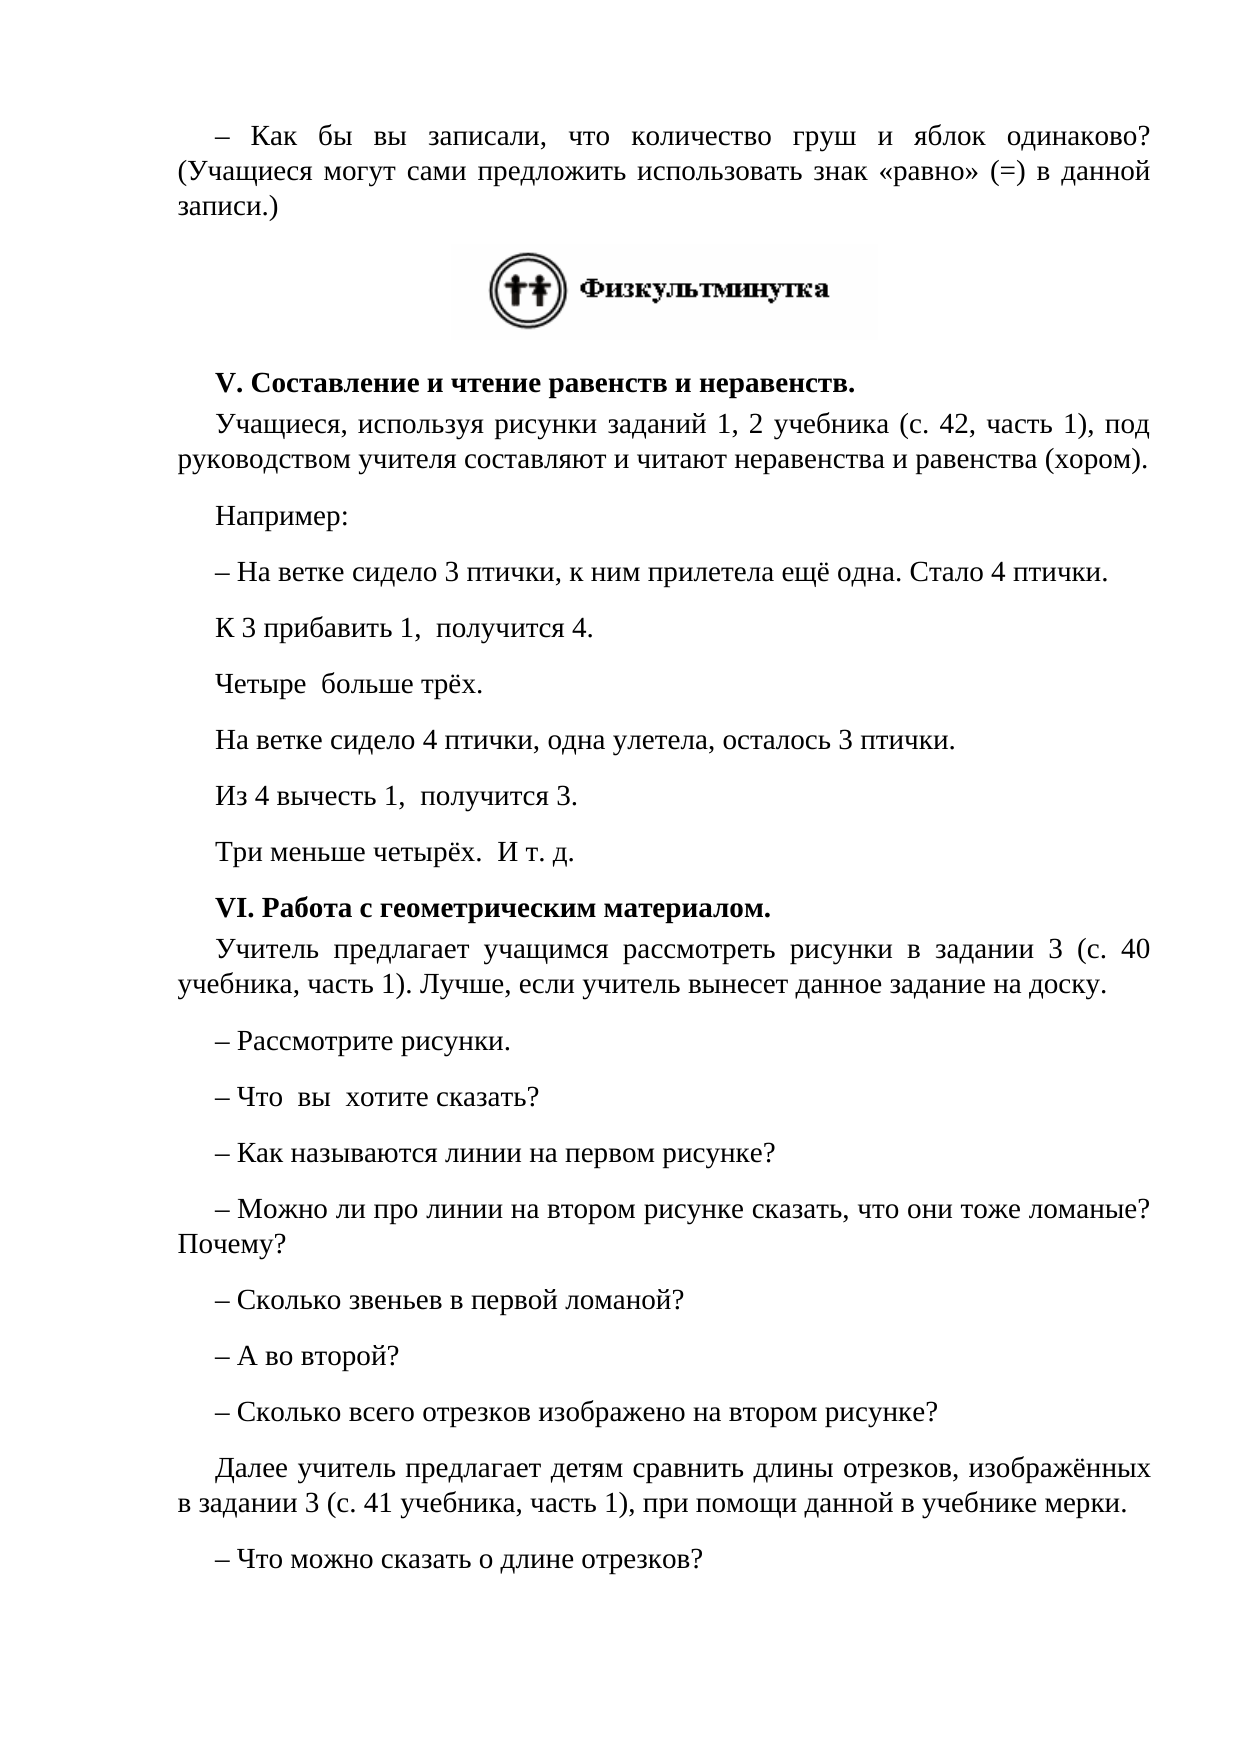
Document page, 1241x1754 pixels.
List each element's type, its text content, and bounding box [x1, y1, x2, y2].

text – Сколько звеньев в первой ломаной? [177, 1282, 1152, 1316]
text Например: [177, 498, 1152, 531]
text Учитель предлагает учащимся рассмотреть рисунки в задании 3 (с. 40 учебника, часть 1). Лучше, если учитель вынесет данное задание на доску. [177, 931, 1152, 1000]
text Четыре больше трёх. [177, 666, 1152, 699]
text Далее учитель предлагает детям сравнить длины отрезков, изображённых в задании 3 (с. 41 учебника, часть 1), при помощи данной в учебнике мерки. [177, 1450, 1152, 1519]
text VI. Работа с геометрическим материалом. [177, 890, 1152, 923]
text – Рассмотрите рисунки. [177, 1023, 1152, 1056]
text – На ветке сидело 3 птички, к ним прилетела ещё одна. Стало 4 птички. [177, 554, 1152, 587]
text – Что можно сказать о длине отрезков? [177, 1541, 1152, 1575]
text – Сколько всего отрезков изображено на втором рисунке? [177, 1394, 1152, 1428]
text На ветке сидело 4 птички, одна улетела, осталось 3 птички. [177, 722, 1152, 755]
text Из 4 вычесть 1, получится 3. [177, 778, 1152, 811]
picture [451, 244, 878, 340]
text – Что вы хотите сказать? [177, 1079, 1152, 1112]
text V. Составление и чтение равенств и неравенств. [177, 365, 1152, 398]
text Три меньше четырёх. И т. д. [177, 834, 1152, 867]
text – Как называются линии на первом рисунке? [177, 1135, 1152, 1168]
text К 3 прибавить 1, получится 4. [177, 610, 1152, 643]
text – Как бы вы записали, что количество груш и яблок одинаково? (Учащиеся могут сами предложить использовать знак «равно» (=) в данной записи.) [177, 118, 1152, 222]
text Учащиеся, используя рисунки заданий 1, 2 учебника (с. 42, часть 1), под руководством учителя составляют и читают неравенства и равенства (хором). [177, 406, 1152, 475]
text – А во второй? [177, 1338, 1152, 1372]
text – Можно ли про линии на втором рисунке сказать, что они тоже ломаные? Почему? [177, 1191, 1152, 1259]
